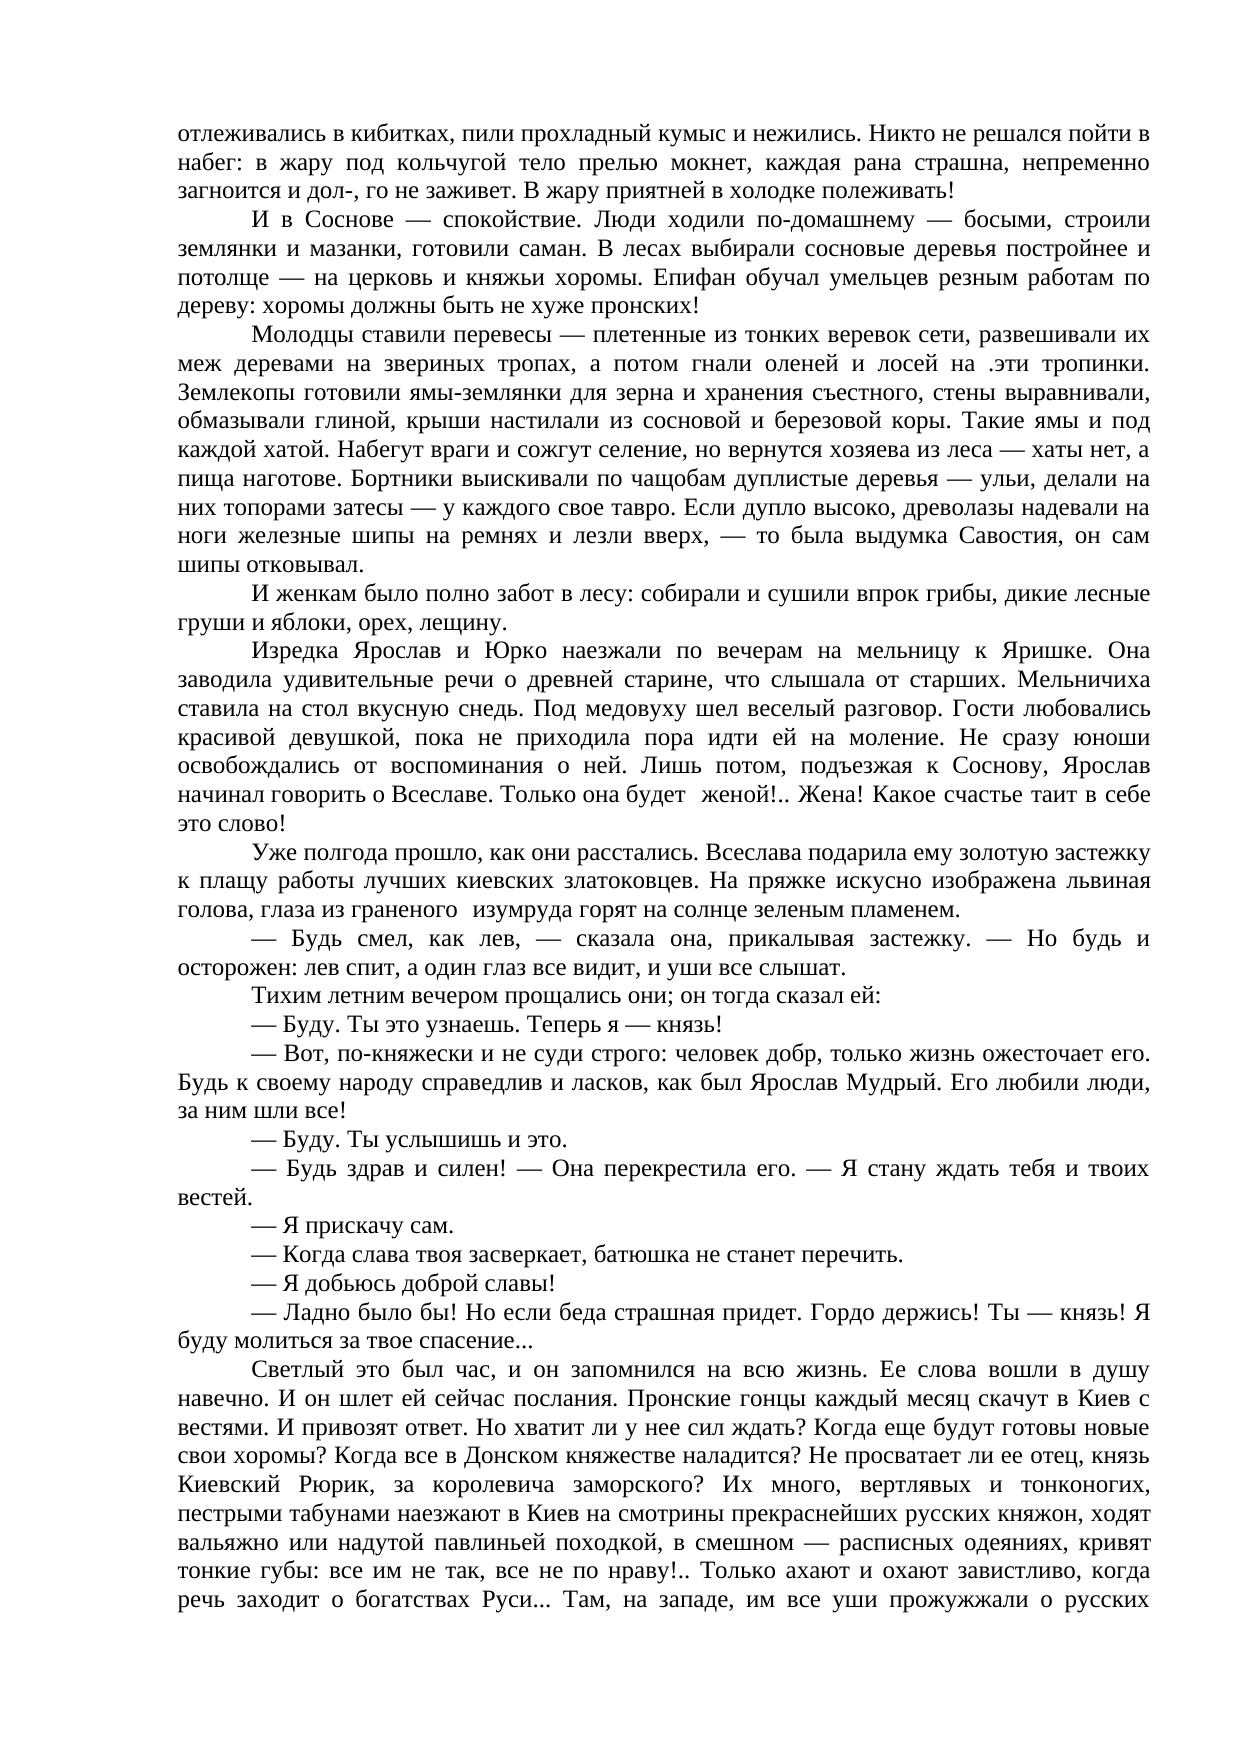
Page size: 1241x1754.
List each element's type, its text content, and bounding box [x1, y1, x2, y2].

text — Ладно было бы! Но если беда страшная придет. Гордо держись! Ты — князь! Я буду молиться за твое спасение... [177, 1297, 1152, 1354]
text — Я прискачу сам. [177, 1211, 1152, 1239]
text Уже полгода прошло, как они расстались. Всеслава подарила ему золотую застежку к плащу работы лучших киевских златоковцев. На пряжке искусно изображена львиная голова, глаза из граненого изумруда горят на солнце зеленым пламенем. [177, 837, 1152, 923]
text Молодцы ставили перевесы — плетенные из тонких веревок сети, развешивали их меж деревами на звериных тропах, а потом гнали оленей и лосей на .эти тропинки. Землекопы готовили ямы-землянки для зерна и хранения съестного, стены выравнивали, обмазывали глиной, крыши настилали из сосновой и березовой коры. Такие ямы и под каждой хатой. Набегут враги и сожгут селение, но вернутся хозяева из леса — хаты нет, а пища наготове. Бортники выискивали по чащобам дуплистые деревья — ульи, делали на них топорами затесы — у каждого свое тавро. Если дупло высоко, древолазы надевали на ноги железные шипы на ремнях и лезли вверх, — то была выдумка Савостия, он сам шипы отковывал. [177, 319, 1152, 578]
text Тихим летним вечером прощались они; он тогда сказал ей: [177, 981, 1152, 1009]
text — Будь смел, как лев, — сказала она, прикалывая застежку. — Но будь и осторожен: лев спит, а один глаз все видит, и уши все слышат. [177, 923, 1152, 981]
text Изредка Ярослав и Юрко наезжали по вечерам на мельницу к Яришке. Она заводила удивительные речи о древней старине, что слышала от старших. Мельничиха ставила на стол вкусную снедь. Под медовуху шел веселый разговор. Гости любовались красивой девушкой, пока не приходила пора идти ей на моление. Не сразу юноши освобождались от воспоминания о ней. Лишь потом, подъезжая к Соснову, Ярослав начинал говорить о Всеславе. Только она будет женой!.. Жена! Какое счастье таит в себе это слово! [177, 636, 1152, 837]
text — Когда слава твоя засверкает, батюшка не станет перечить. [177, 1239, 1152, 1268]
text — Будь здрав и силен! — Она перекрестила его. — Я стану ждать тебя и твоих вестей. [177, 1153, 1152, 1211]
text И женкам было полно забот в лесу: собирали и сушили впрок грибы, дикие лесные груши и яблоки, орех, лещину. [177, 578, 1152, 636]
text — Буду. Ты это узнаешь. Теперь я — князь! [177, 1009, 1152, 1038]
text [177, 1354, 1152, 1613]
text — Вот, по-княжески и не суди строго: человек добр, только жизнь ожесточает его. Будь к своему народу справедлив и ласков, как был Ярослав Мудрый. Его любили люди, за ним шли все! [177, 1038, 1152, 1124]
text И в Соснове — спокойствие. Люди ходили по-домашнему — босыми, строили землянки и мазанки, готовили саман. В лесах выбирали сосновые деревья постройнее и потолще — на церковь и княжьи хоромы. Епифан обучал умельцев резным работам по дереву: хоромы должны быть не хуже пронских! [177, 204, 1152, 319]
text — Я добьюсь доброй славы! [177, 1268, 1152, 1297]
text — Буду. Ты услышишь и это. [177, 1124, 1152, 1153]
